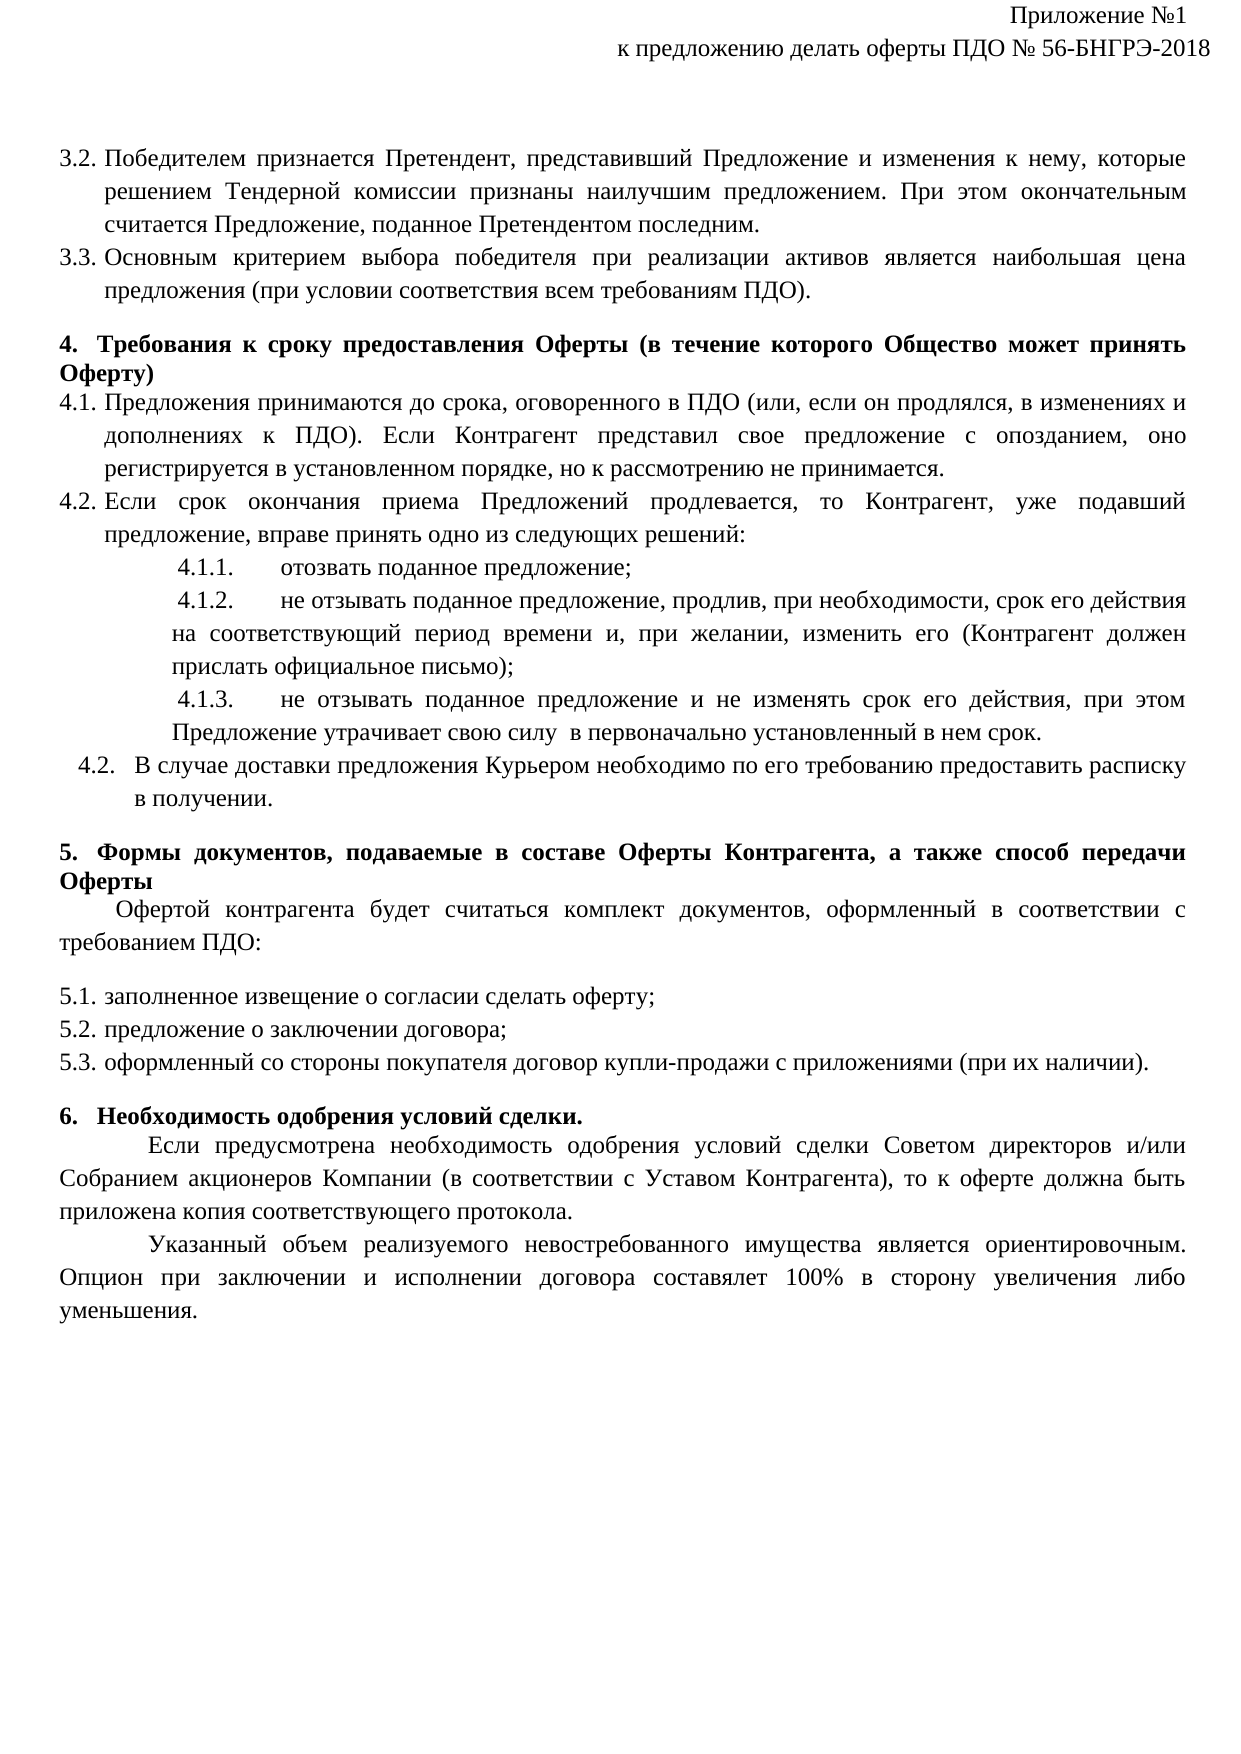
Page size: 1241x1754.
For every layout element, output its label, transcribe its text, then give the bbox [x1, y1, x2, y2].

list отозвать поданное предложение; [172, 552, 1187, 581]
text Если предусмотрена необходимость одобрения условий сделки Советом директоров и/или Собранием акционеров Компании (в соответствии с Уставом Контрагента), то к оферте должна быть приложена копия соответствующего протокола. [59, 1130, 1187, 1225]
list предложение о заключении договора; [59, 1014, 1187, 1043]
text Указанный объем реализуемого невостребованного имущества является ориентировочным. Опцион при заключении и исполнении договора составялет 100% в сторону увеличения либо уменьшения. [59, 1229, 1187, 1324]
list Требования к сроку предоставления Оферты (в течение которого Общество может принять Оферту) [59, 329, 1187, 387]
list Предложения принимаются до срока, оговоренного в ПДО (или, если он продлялся, в изменениях и дополнениях к ПДО). Если Контрагент представил свое предложение с опозданием, оно регистрируется в установленном порядке, но к рассмотрению не принимается. [59, 387, 1187, 482]
list не отзывать поданное предложение, продлив, при необходимости, срок его действия на соответствующий период времени и, при желании, изменить его (Контрагент должен прислать официальное письмо); [172, 585, 1187, 680]
list Основным критерием выбора победителя при реализации активов является наибольшая цена предложения (при условии соответствия всем требованиям ПДО). [59, 242, 1187, 304]
list Необходимость одобрения условий сделки. [59, 1101, 1187, 1130]
list заполненное извещение о согласии сделать оферту; [59, 981, 1187, 1010]
list Победителем признается Претендент, представивший Предложение и изменения к нему, которые решением Тендерной комиссии признаны наилучшим предложением. При этом окончательным считается Предложение, поданное Претендентом последним. [59, 143, 1187, 238]
list не отзывать поданное предложение и не изменять срок его действия, при этом Предложение утрачивает свою силу в первоначально установленный в нем срок. [172, 684, 1187, 746]
list В случае доставки предложения Курьером необходимо по его требованию предоставить расписку в получении. [78, 750, 1187, 812]
list Формы документов, подаваемые в составе Оферты Контрагента, а также способ передачи Оферты [59, 837, 1187, 894]
text Офертой контрагента будет считаться комплект документов, оформленный в соответствии с требованием ПДО: [59, 894, 1187, 956]
list оформленный со стороны покупателя договор купли-продажи с приложениями (при их наличии). [59, 1047, 1187, 1076]
list Если срок окончания приема Предложений продлевается, то Контрагент, уже подавший предложение, вправе принять одно из следующих решений: [59, 486, 1187, 548]
